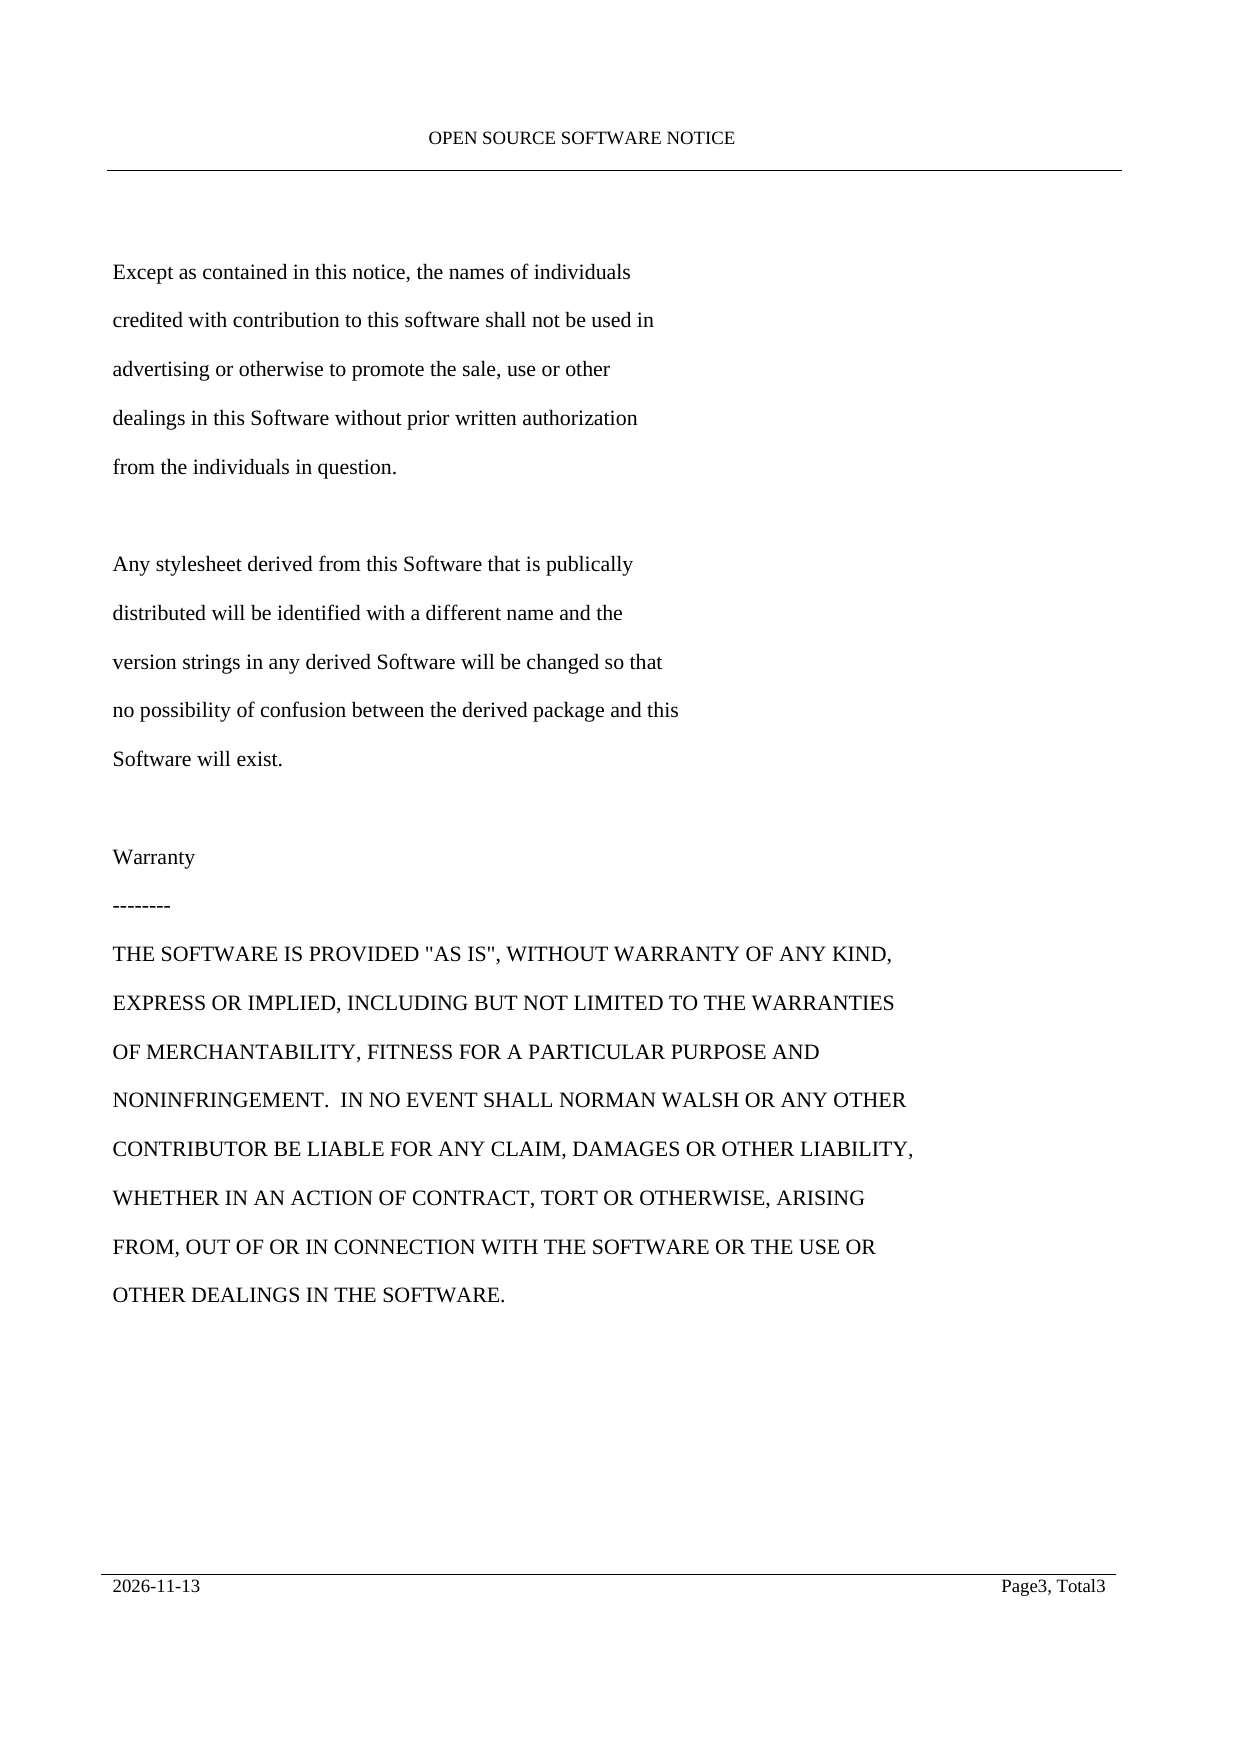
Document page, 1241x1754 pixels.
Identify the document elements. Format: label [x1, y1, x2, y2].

text [112, 206, 1128, 1311]
